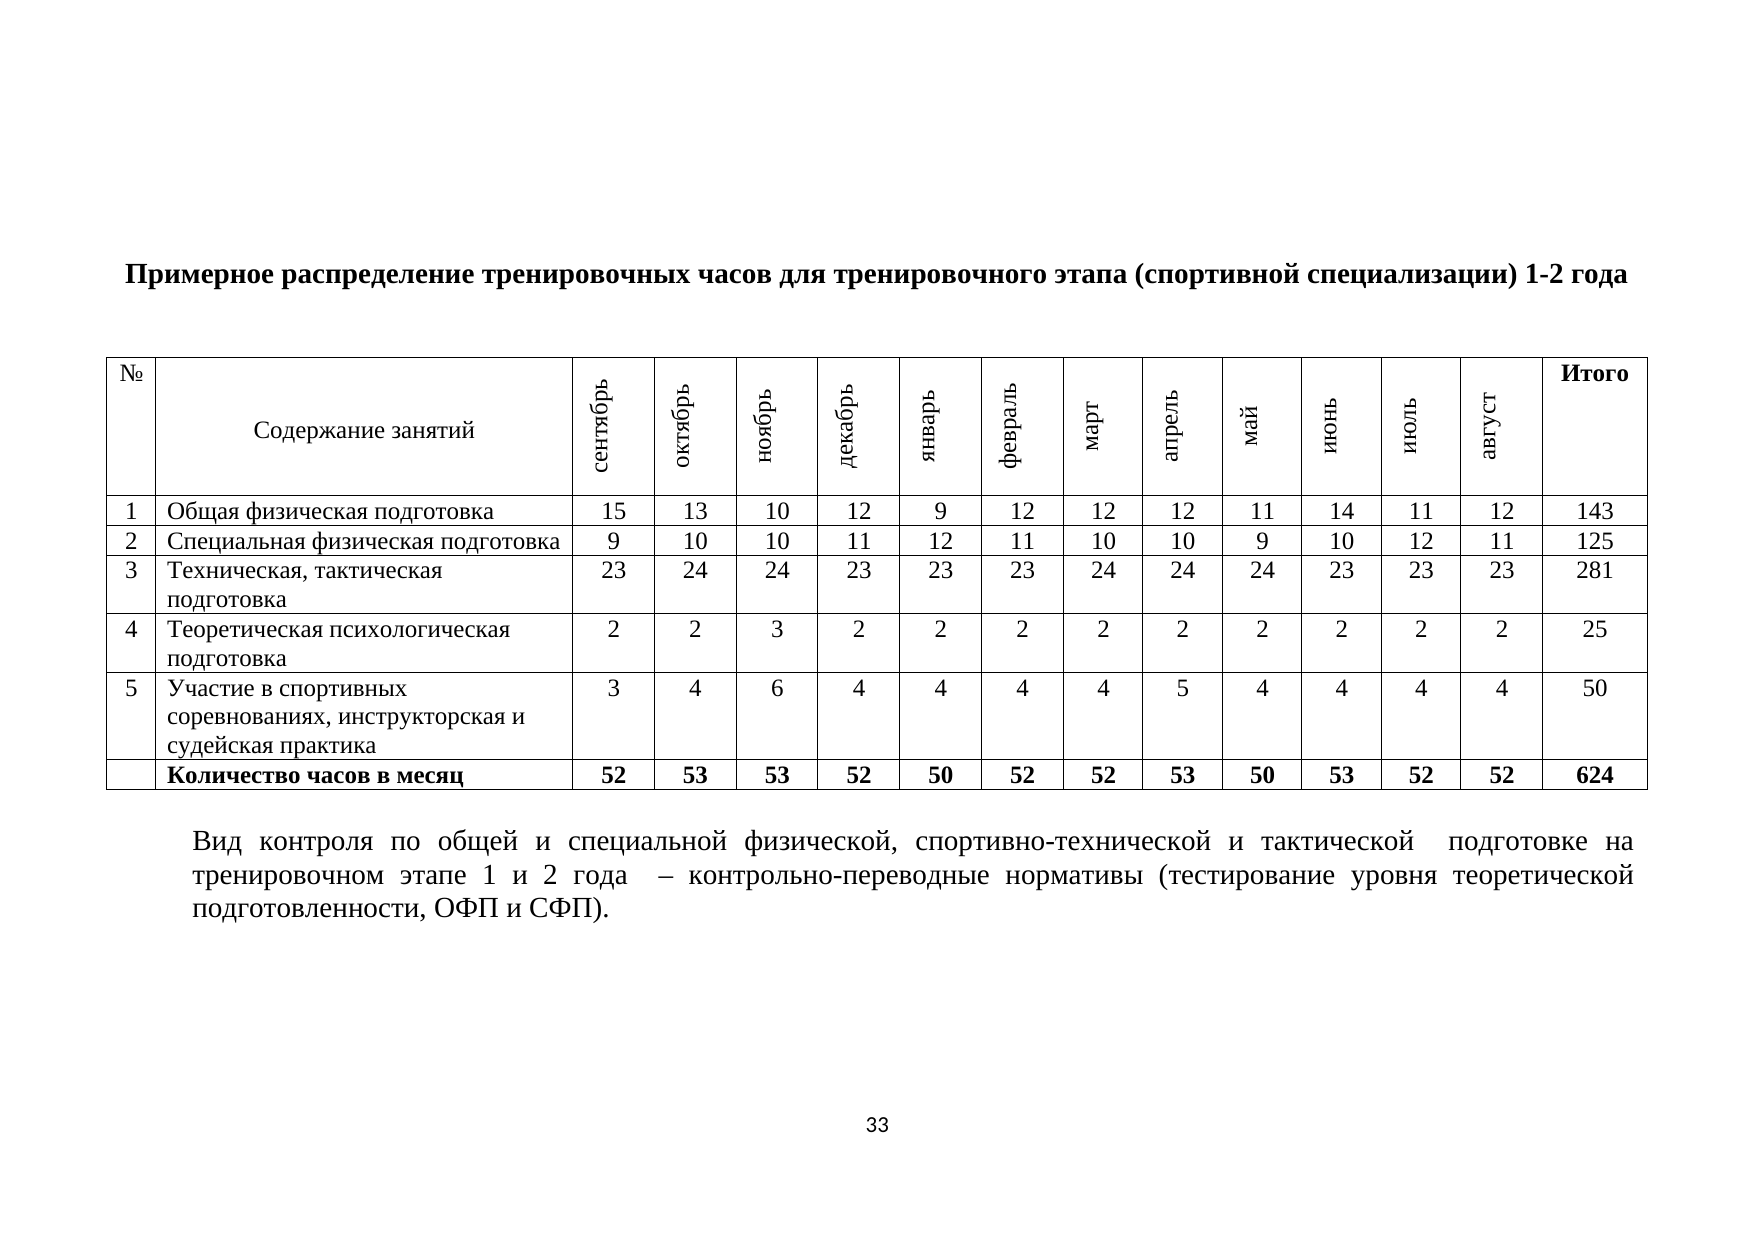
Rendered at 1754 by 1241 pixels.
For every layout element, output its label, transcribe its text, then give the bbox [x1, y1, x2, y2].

table_header Содержание занятий [156, 358, 572, 495]
table_cell 25 [1543, 614, 1647, 672]
table_cell 2 [655, 614, 736, 672]
table_cell 2 [1223, 614, 1301, 672]
table_header № [107, 358, 155, 495]
table_header февраль [982, 358, 1063, 495]
table_cell 9 [1223, 526, 1301, 554]
table_cell 4 [1223, 673, 1301, 759]
table_cell 24 [655, 556, 736, 613]
table_cell 2 [982, 614, 1063, 672]
text Вид контроля по общей и специальной физической, спортивно-технической и тактической подготовке на тренировочном этапе 1 и 2 года – контрольно-переводные нормативы (тестирование уровня теоретической подготовленности, ОФП и СФП). [192, 823, 1636, 924]
table_cell 10 [1064, 526, 1142, 554]
table_cell 53 [1143, 760, 1222, 789]
table_cell 2 [107, 526, 155, 554]
table_cell 23 [900, 556, 981, 613]
table_cell 24 [737, 556, 817, 613]
table_cell 12 [1064, 496, 1142, 525]
table_cell 2 [900, 614, 981, 672]
table_cell Участие в спортивных соревнованиях, инструкторская и судейская практика [156, 673, 572, 759]
table_header апрель [1143, 358, 1222, 495]
table_cell 24 [1143, 556, 1222, 613]
table_header октябрь [655, 358, 736, 495]
table_header июнь [1302, 358, 1381, 495]
table_cell 11 [1382, 496, 1460, 525]
table_cell 5 [1143, 673, 1222, 759]
table_cell Количество часов в месяц [156, 760, 572, 789]
table_cell 23 [818, 556, 899, 613]
table_cell 12 [1143, 496, 1222, 525]
table_cell 50 [1543, 673, 1647, 759]
table_cell 24 [1064, 556, 1142, 613]
table_cell 50 [1223, 760, 1301, 789]
table_cell 15 [573, 496, 654, 525]
table_cell 12 [1461, 496, 1542, 525]
table_cell 23 [1302, 556, 1381, 613]
table_cell Техническая, тактическая подготовка [156, 556, 572, 613]
table_cell [107, 760, 155, 789]
table_cell 53 [655, 760, 736, 789]
table_cell 10 [1302, 526, 1381, 554]
table_cell 52 [982, 760, 1063, 789]
table_cell 52 [818, 760, 899, 789]
table_cell 10 [737, 496, 817, 525]
table_cell 2 [1461, 614, 1542, 672]
table_cell 2 [573, 614, 654, 672]
table_cell Теоретическая психологическая подготовка [156, 614, 572, 672]
table_cell 1 [107, 496, 155, 525]
table_cell 3 [737, 614, 817, 672]
table_header март [1064, 358, 1142, 495]
table_cell 4 [818, 673, 899, 759]
table_header май [1223, 358, 1301, 495]
table_cell 4 [982, 673, 1063, 759]
table_cell 24 [1223, 556, 1301, 613]
table_cell Специальная физическая подготовка [156, 526, 572, 554]
table_header декабрь [818, 358, 899, 495]
table_header Итого [1543, 358, 1647, 495]
table_cell Общая физическая подготовка [156, 496, 572, 525]
table_header сентябрь [573, 358, 654, 495]
text Примерное распределение тренировочных часов для тренировочного этапа (спортивной специализации) 1-2 года [118, 256, 1636, 290]
table_cell 2 [1064, 614, 1142, 672]
table_cell 50 [900, 760, 981, 789]
table_header июль [1382, 358, 1460, 495]
table_cell 53 [1302, 760, 1381, 789]
table_cell 52 [1064, 760, 1142, 789]
table_cell 11 [1461, 526, 1542, 554]
table_cell 10 [655, 526, 736, 554]
table_cell 2 [1143, 614, 1222, 672]
table_cell 52 [1461, 760, 1542, 789]
table_cell 52 [1382, 760, 1460, 789]
table_cell 23 [573, 556, 654, 613]
table_cell 23 [982, 556, 1063, 613]
table_cell 624 [1543, 760, 1647, 789]
table_cell 2 [1382, 614, 1460, 672]
table_cell 12 [818, 496, 899, 525]
table_cell 4 [655, 673, 736, 759]
table_header август [1461, 358, 1542, 495]
table_cell 10 [737, 526, 817, 554]
table_cell 14 [1302, 496, 1381, 525]
table_cell 5 [107, 673, 155, 759]
table_cell 3 [107, 556, 155, 613]
table_cell 11 [1223, 496, 1301, 525]
table_header январь [900, 358, 981, 495]
table_cell 4 [1302, 673, 1381, 759]
table_cell 4 [900, 673, 981, 759]
table_cell 13 [655, 496, 736, 525]
table_cell 12 [982, 496, 1063, 525]
table_cell 125 [1543, 526, 1647, 554]
table_cell 53 [737, 760, 817, 789]
table_cell 4 [107, 614, 155, 672]
table_cell 11 [818, 526, 899, 554]
table_cell 4 [1064, 673, 1142, 759]
table_cell 6 [737, 673, 817, 759]
table_cell 4 [1461, 673, 1542, 759]
table_cell 12 [900, 526, 981, 554]
table_cell 2 [1302, 614, 1381, 672]
table_cell 4 [1382, 673, 1460, 759]
table_cell 9 [573, 526, 654, 554]
table_cell 23 [1461, 556, 1542, 613]
table_header ноябрь [737, 358, 817, 495]
table_cell 10 [1143, 526, 1222, 554]
table_cell 143 [1543, 496, 1647, 525]
table_cell 3 [573, 673, 654, 759]
table_cell 11 [982, 526, 1063, 554]
table_cell 52 [573, 760, 654, 789]
table_cell 12 [1382, 526, 1460, 554]
table_cell 23 [1382, 556, 1460, 613]
table_cell 9 [900, 496, 981, 525]
table_cell 2 [818, 614, 899, 672]
table_cell 281 [1543, 556, 1647, 613]
